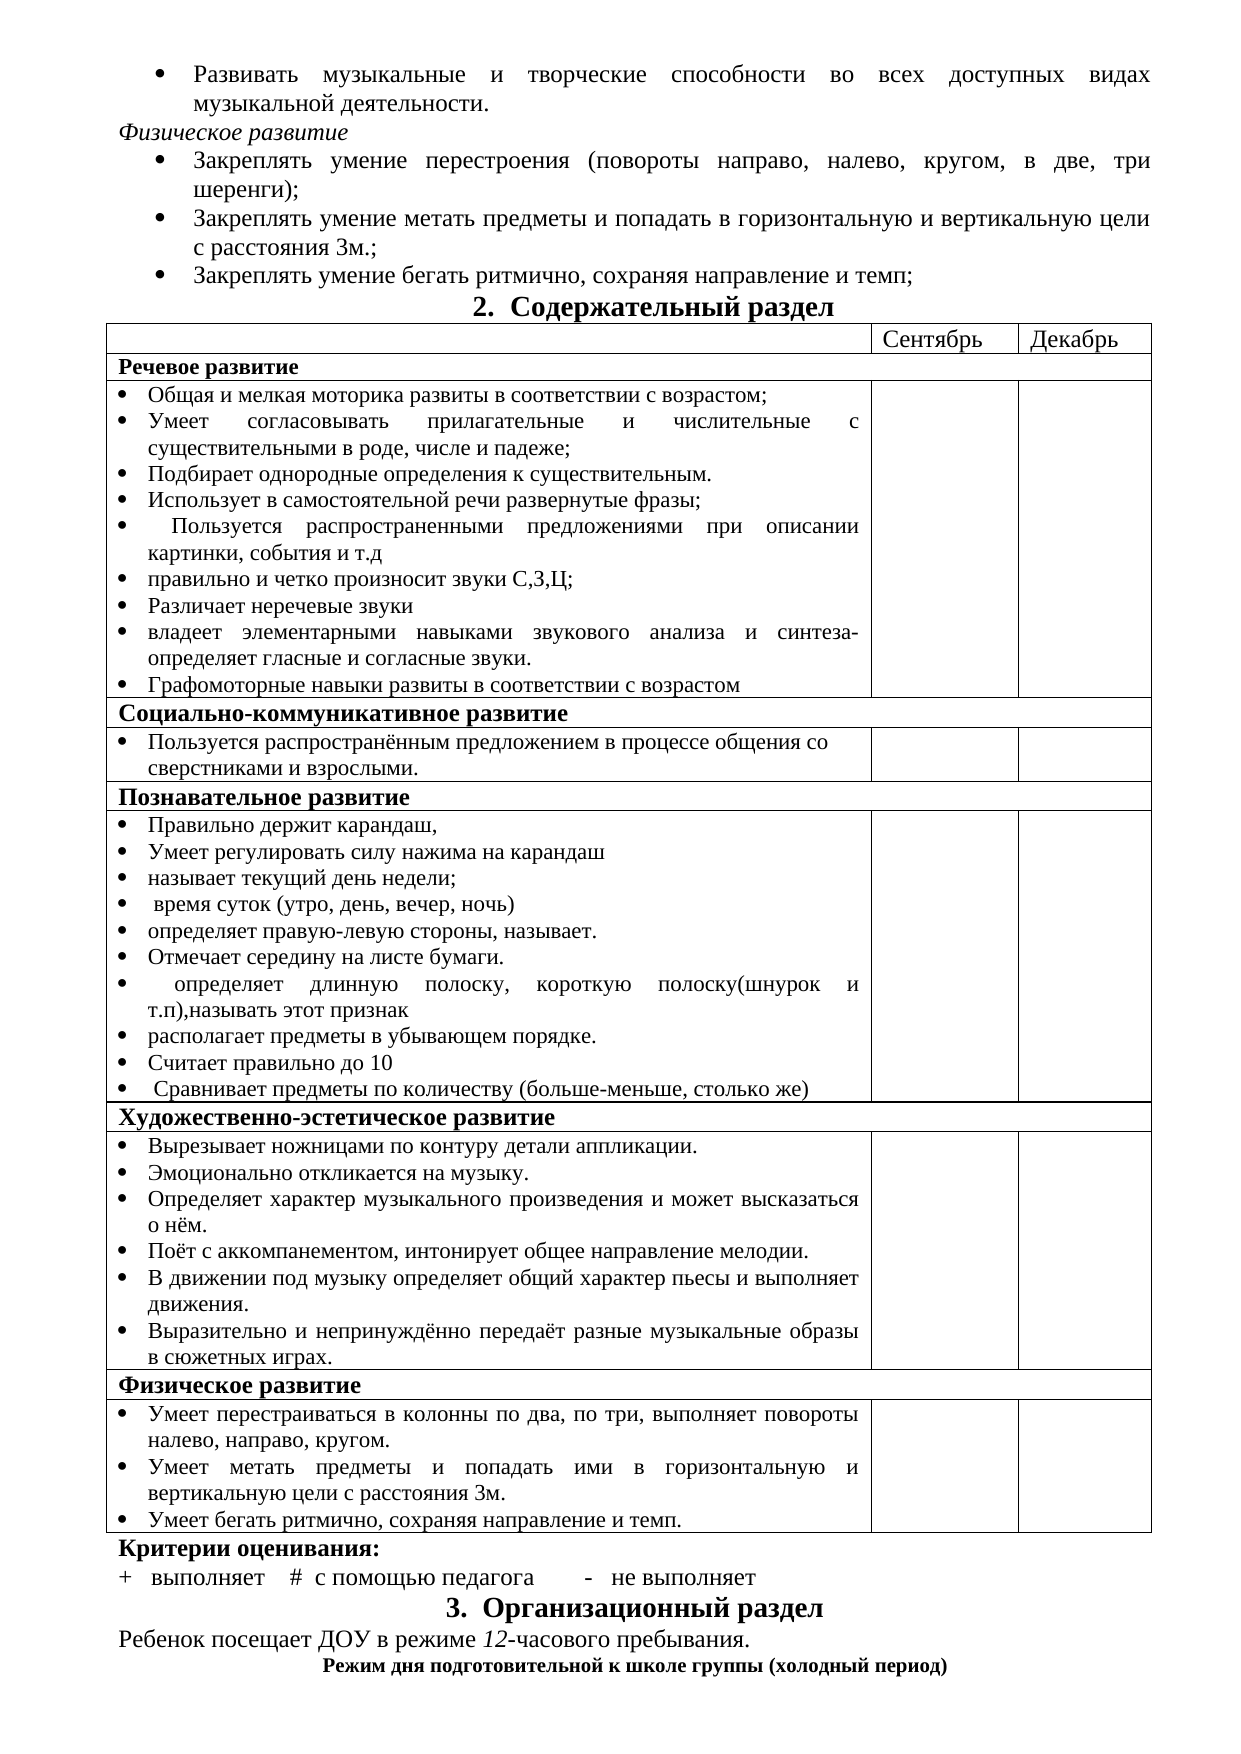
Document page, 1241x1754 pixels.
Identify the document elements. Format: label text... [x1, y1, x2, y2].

table_cell [1019, 1400, 1151, 1532]
table_cell Общая и мелкая моторика развиты в соответствии с возрастом; Умеет согласовывать прилагательные и числительные с существительными в роде, числе и падеже; Подбирает однородные определения к существительным. Использует в самостоятельной речи развернутые фразы; Пользуется распространенными предложениями при описании картинки, события и т.д правильно и четко произносит звуки С,З,Ц; Различает неречевые звуки владеет элементарными навыками звукового анализа и синтеза-определяет гласные и согласные звуки. Графомоторные навыки развиты в соответствии с возрастом [107, 381, 871, 697]
text 3. Организационный раздел [118, 1591, 1152, 1624]
table_header [107, 324, 871, 352]
table_cell [872, 381, 1018, 697]
list Закреплять умение перестроения (повороты направо, налево, кругом, в две, три шеренги); [156, 145, 1152, 203]
table_cell Физическое развитие [107, 1370, 1151, 1399]
table_cell Речевое развитие [107, 354, 1151, 380]
table_cell Художественно-эстетическое развитие [107, 1103, 1151, 1131]
table_header Декабрь [1019, 324, 1151, 352]
list Закреплять умение бегать ритмично, сохраняя направление и темп; [156, 260, 1152, 289]
table_cell Правильно держит карандаш, Умеет регулировать силу нажима на карандаш называет текущий день недели; время суток (утро, день, вечер, ночь) определяет правую-левую стороны, называет. Отмечает середину на листе бумаги. определяет длинную полоску, короткую полоску(шнурок и т.п),называть этот признак располагает предметы в убывающем порядке. Считает правильно до 10 Сравнивает предметы по количеству (больше-меньше, столько же) [107, 811, 871, 1101]
table_cell [1019, 811, 1151, 1101]
table_cell Познавательное развитие [107, 782, 1151, 810]
text Режим дня подготовительной к школе группы (холодный период) [118, 1653, 1152, 1677]
table_cell Вырезывает ножницами по контуру детали аппликации. Эмоционально откликается на музыку. Определяет характер музыкального произведения и может высказаться о нём. Поёт с аккомпанементом, интонирует общее направление мелодии. В движении под музыку определяет общий характер пьесы и выполняет движения. Выразительно и непринуждённо передаёт разные музыкальные образы в сюжетных играх. [107, 1132, 871, 1369]
table_cell Социально-коммуникативное развитие [107, 698, 1151, 727]
table_cell [1019, 381, 1151, 697]
table_header Сентябрь [872, 324, 1018, 352]
list Закреплять умение метать предметы и попадать в горизонтальную и вертикальную цели с расстояния 3м.; [156, 203, 1152, 260]
table_cell Умеет перестраиваться в колонны по два, по три, выполняет повороты налево, направо, кругом. Умеет метать предметы и попадать ими в горизонтальную и вертикальную цели с расстояния 3м. Умеет бегать ритмично, сохраняя направление и темп. [107, 1400, 871, 1532]
list Развивать музыкальные и творческие способности во всех доступных видах музыкальной деятельности. [156, 59, 1152, 117]
table_cell [1019, 1132, 1151, 1369]
table_cell [872, 1132, 1018, 1369]
text + выполняет # с помощью педагога - не выполняет [118, 1562, 1152, 1591]
table_cell [872, 811, 1018, 1101]
table_cell [872, 728, 1018, 781]
text Ребенок посещает ДОУ в режиме 12-часового пребывания. [118, 1624, 1152, 1653]
table_cell [1019, 728, 1151, 781]
table_cell Пользуется распространённым предложением в процессе общения со сверстниками и взрослыми. [107, 728, 871, 781]
text Физическое развитие [118, 117, 1152, 145]
text Критерии оценивания: [118, 1533, 1152, 1562]
list Содержательный раздел [156, 289, 1152, 323]
table_cell [872, 1400, 1018, 1532]
